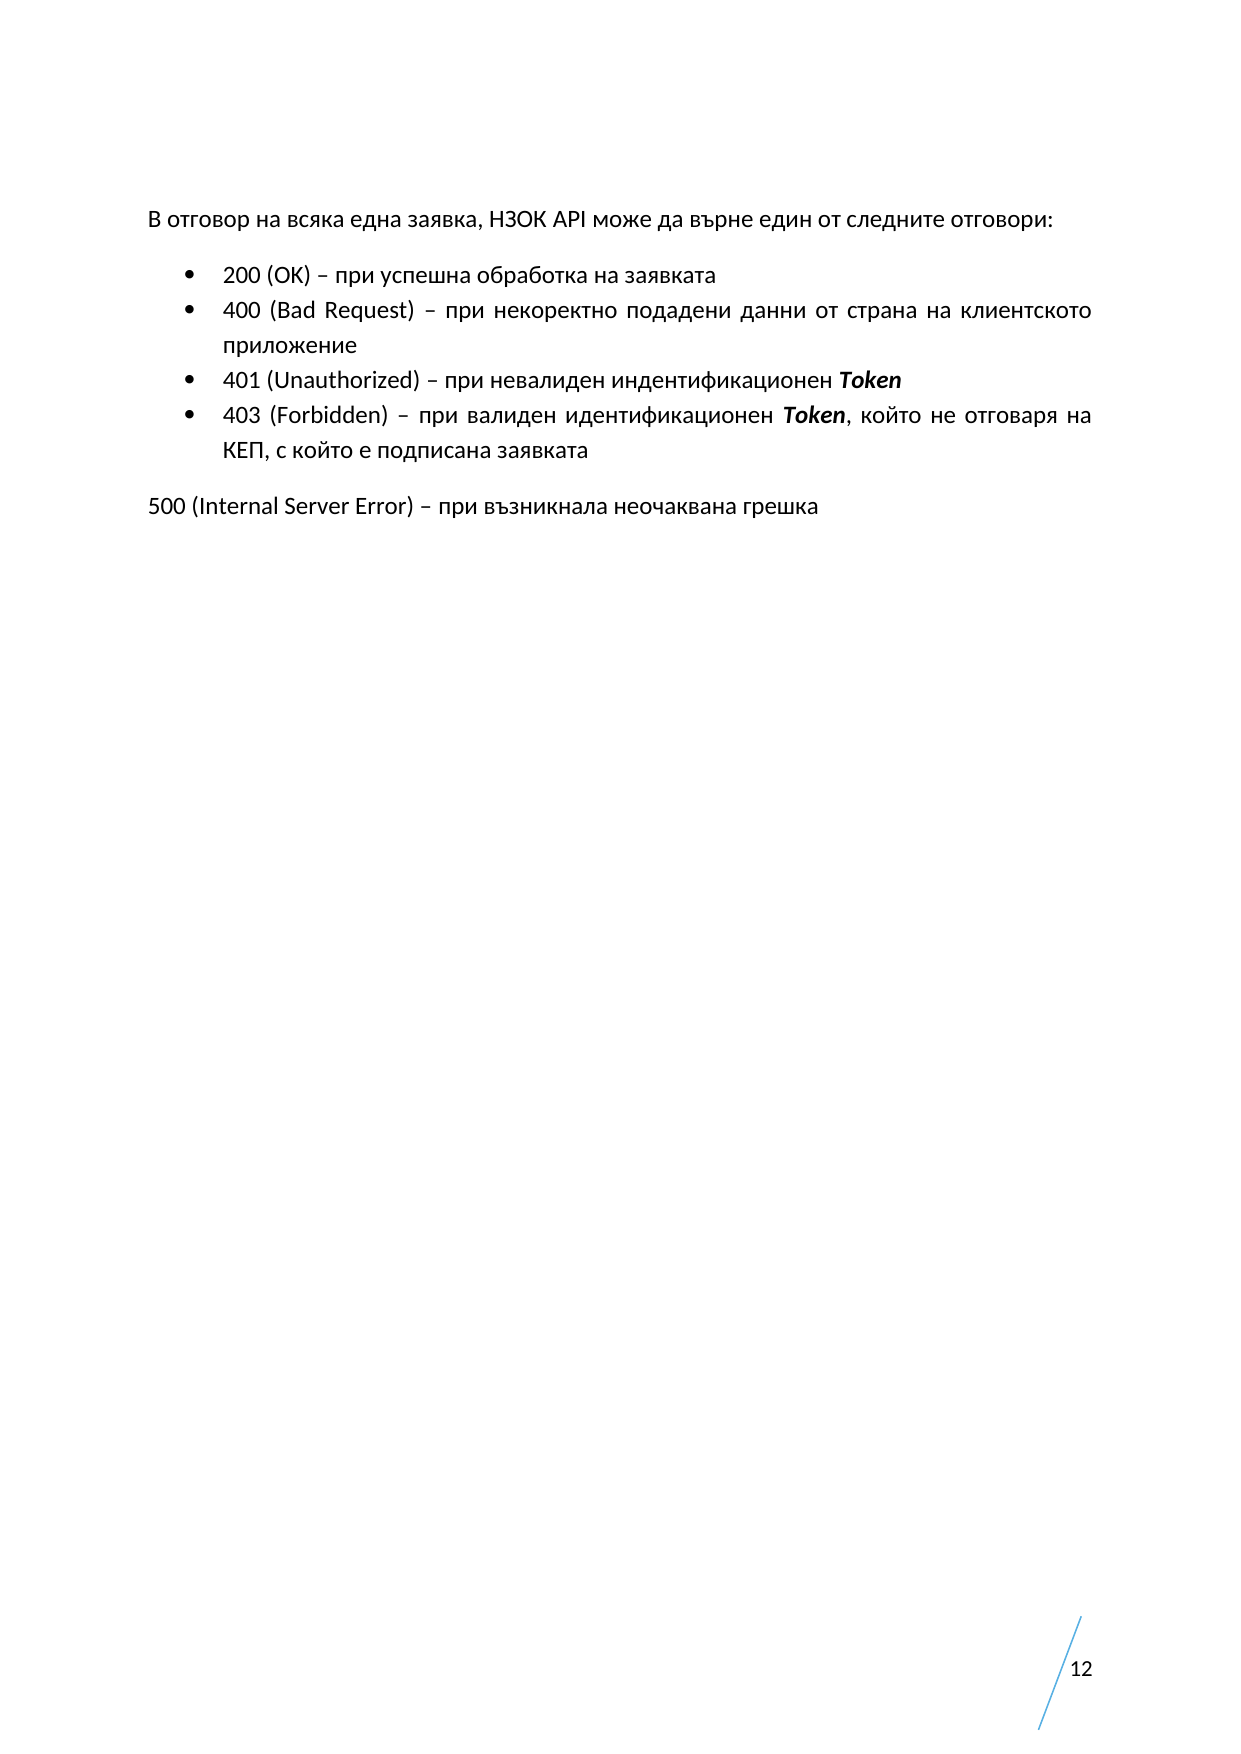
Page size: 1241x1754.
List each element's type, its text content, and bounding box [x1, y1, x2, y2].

text В отговор на всяка една заявка, НЗОК API може да върне един от следните отговори: [148, 203, 1092, 234]
list 401 (Unauthorized) – при невалиден индентификационен Token [185, 364, 1092, 395]
list 400 (Bad Request) – при некоректно подадени данни от страна на клиентското приложение [185, 294, 1092, 360]
list 403 (Forbidden) – при валиден идентификационен Token, който не отговаря на КЕП, с който е подписана заявката [185, 399, 1092, 465]
text 500 (Internal Server Error) – при възникнала неочаквана грешка [148, 490, 1092, 521]
list 200 (OK) – при успешна обработка на заявката [185, 259, 1092, 290]
